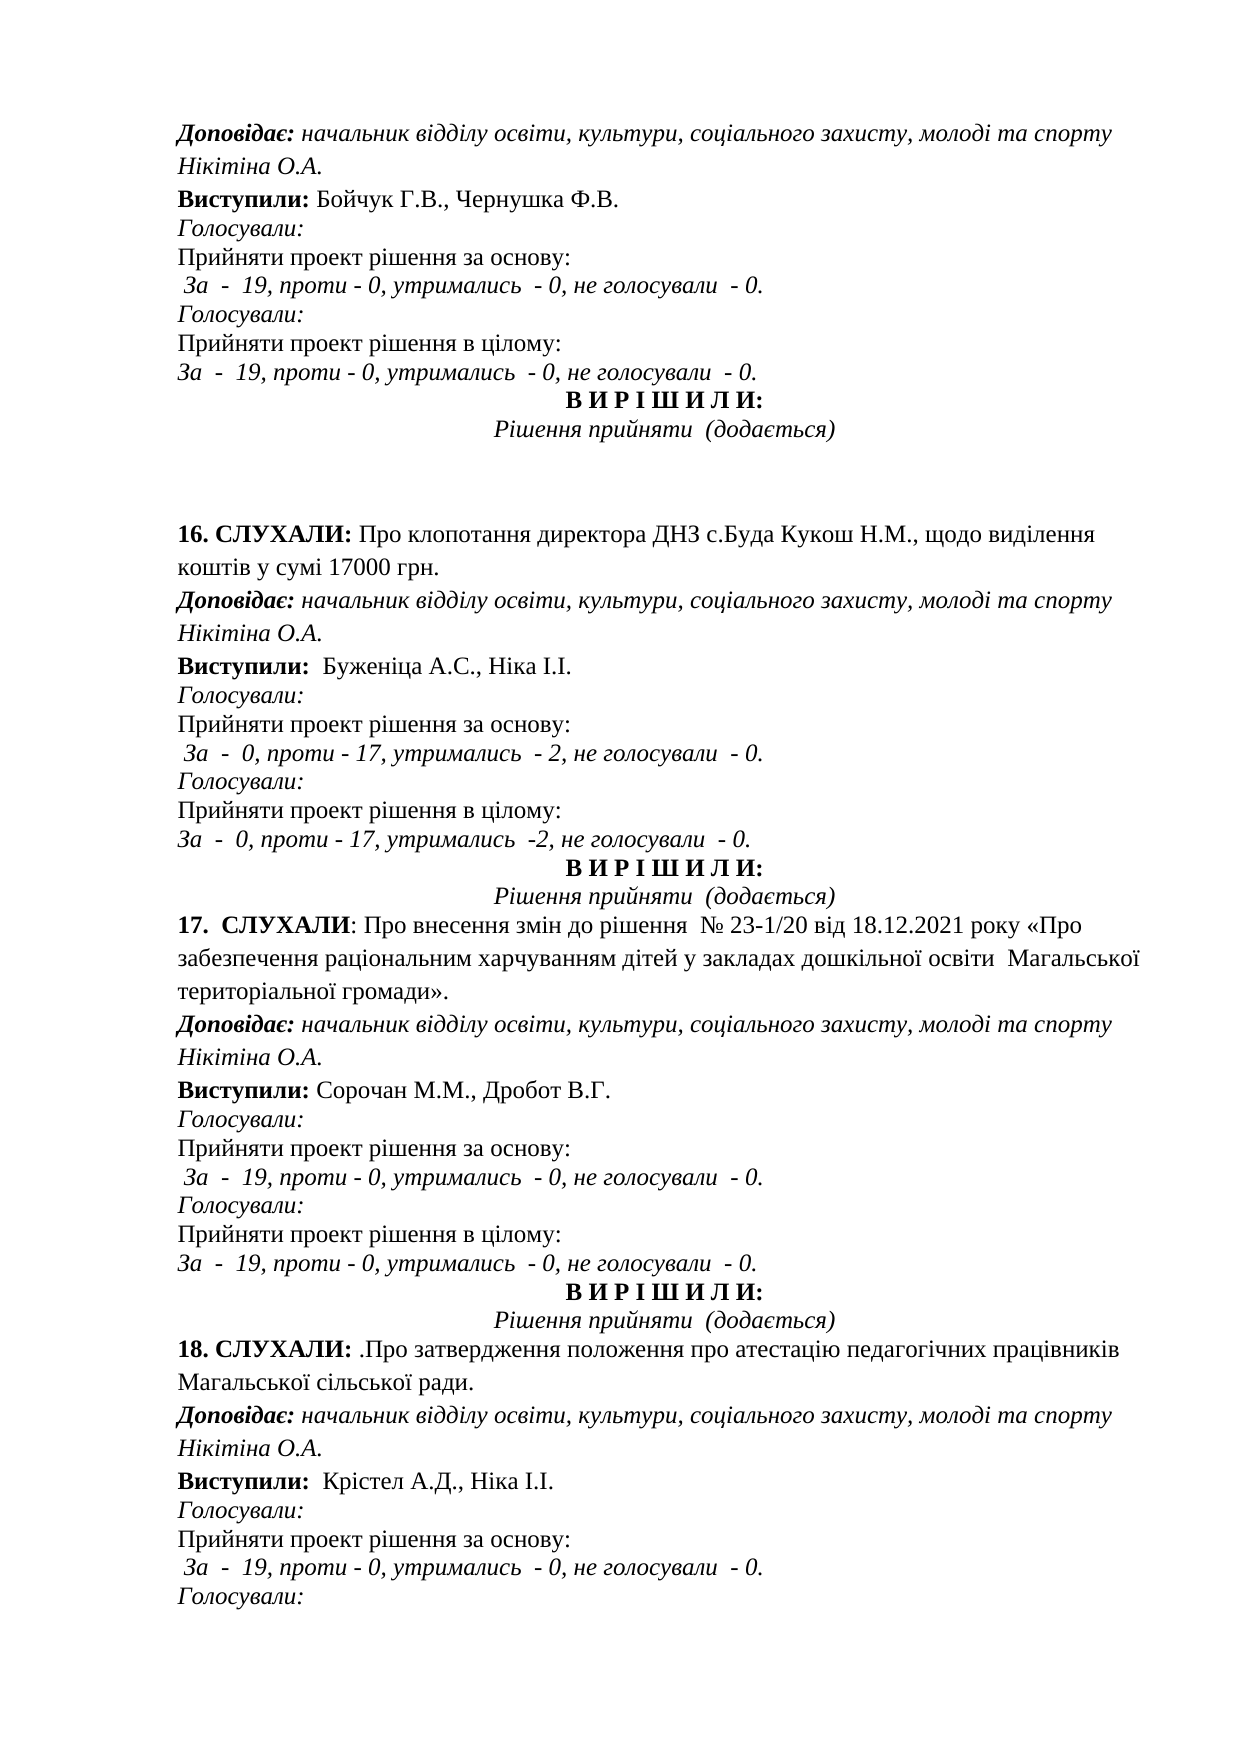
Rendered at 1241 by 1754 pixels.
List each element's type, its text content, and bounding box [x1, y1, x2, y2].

text Виступили: Буженіца А.С., Ніка І.І. [177, 651, 1152, 680]
text За - 0, проти - 17, утримались - 2, не голосували - 0. [177, 738, 1152, 766]
text За - 0, проти - 17, утримались -2, не голосували - 0. [177, 824, 1152, 853]
text Прийняти проект рішення за основу: [177, 242, 1152, 270]
text Рішення прийняти (додається) [177, 1305, 1152, 1334]
text Доповідає: начальник відділу освіти, культури, соціального захисту, молоді та спорту Нікітіна О.А. [177, 1400, 1152, 1462]
text Доповідає: начальник відділу освіти, культури, соціального захисту, молоді та спорту Нікітіна О.А. [177, 1009, 1152, 1071]
text Прийняти проект рішення в цілому: [177, 1219, 1152, 1248]
text Прийняти проект рішення за основу: [177, 1524, 1152, 1552]
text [177, 1552, 1152, 1581]
text Прийняти проект рішення за основу: [177, 709, 1152, 738]
text Виступили: Сорочан М.М., Дробот В.Г. [177, 1075, 1152, 1104]
text Голосували: [177, 1104, 1152, 1133]
text Виступили: Бойчук Г.В., Чернушка Ф.В. [177, 184, 1152, 213]
text Рішення прийняти (додається) [177, 414, 1152, 443]
text За - 19, проти - 0, утримались - 0, не голосували - 0. [177, 357, 1152, 385]
text Прийняти проект рішення в цілому: [177, 795, 1152, 824]
text 16. СЛУХАЛИ: Про клопотання директора ДНЗ с.Буда Кукош Н.М., щодо виділення коштів у сумі 17000 грн. [177, 519, 1152, 581]
text В И Р І Ш И Л И: [177, 1277, 1152, 1305]
text Виступили: Крістел А.Д., Ніка І.І. [177, 1466, 1152, 1495]
text В И Р І Ш И Л И: [177, 853, 1152, 881]
text Голосували: [177, 1190, 1152, 1219]
text Рішення прийняти (додається) [177, 881, 1152, 910]
text Доповідає: начальник відділу освіти, культури, соціального захисту, молоді та спорту Нікітіна О.А. [177, 585, 1152, 647]
text За - 19, проти - 0, утримались - 0, не голосували - 0. [177, 270, 1152, 299]
text 18. СЛУХАЛИ: .Про затвердження положення про атестацію педагогічних працівників Магальської сільської ради. [177, 1334, 1152, 1396]
text Голосували: [177, 1495, 1152, 1524]
text За - 19, проти - 0, утримались - 0, не голосували - 0. [177, 1248, 1152, 1277]
text Голосували: [177, 766, 1152, 795]
text Доповідає: начальник відділу освіти, культури, соціального захисту, молоді та спорту Нікітіна О.А. [177, 118, 1152, 180]
text В И Р І Ш И Л И: [177, 385, 1152, 414]
text Прийняти проект рішення за основу: [177, 1133, 1152, 1162]
text За - 19, проти - 0, утримались - 0, не голосували - 0. [177, 1162, 1152, 1190]
text 17. СЛУХАЛИ: Про внесення змін до рішення № 23-1/20 від 18.12.2021 року «Про забезпечення раціональним харчуванням дітей у закладах дошкільної освіти Магальської територіальної громади». [177, 910, 1152, 1005]
text Голосували: [177, 299, 1152, 328]
text Голосували: [177, 213, 1152, 242]
text Прийняти проект рішення в цілому: [177, 328, 1152, 357]
text Голосували: [177, 1581, 1152, 1610]
text Голосували: [177, 680, 1152, 709]
